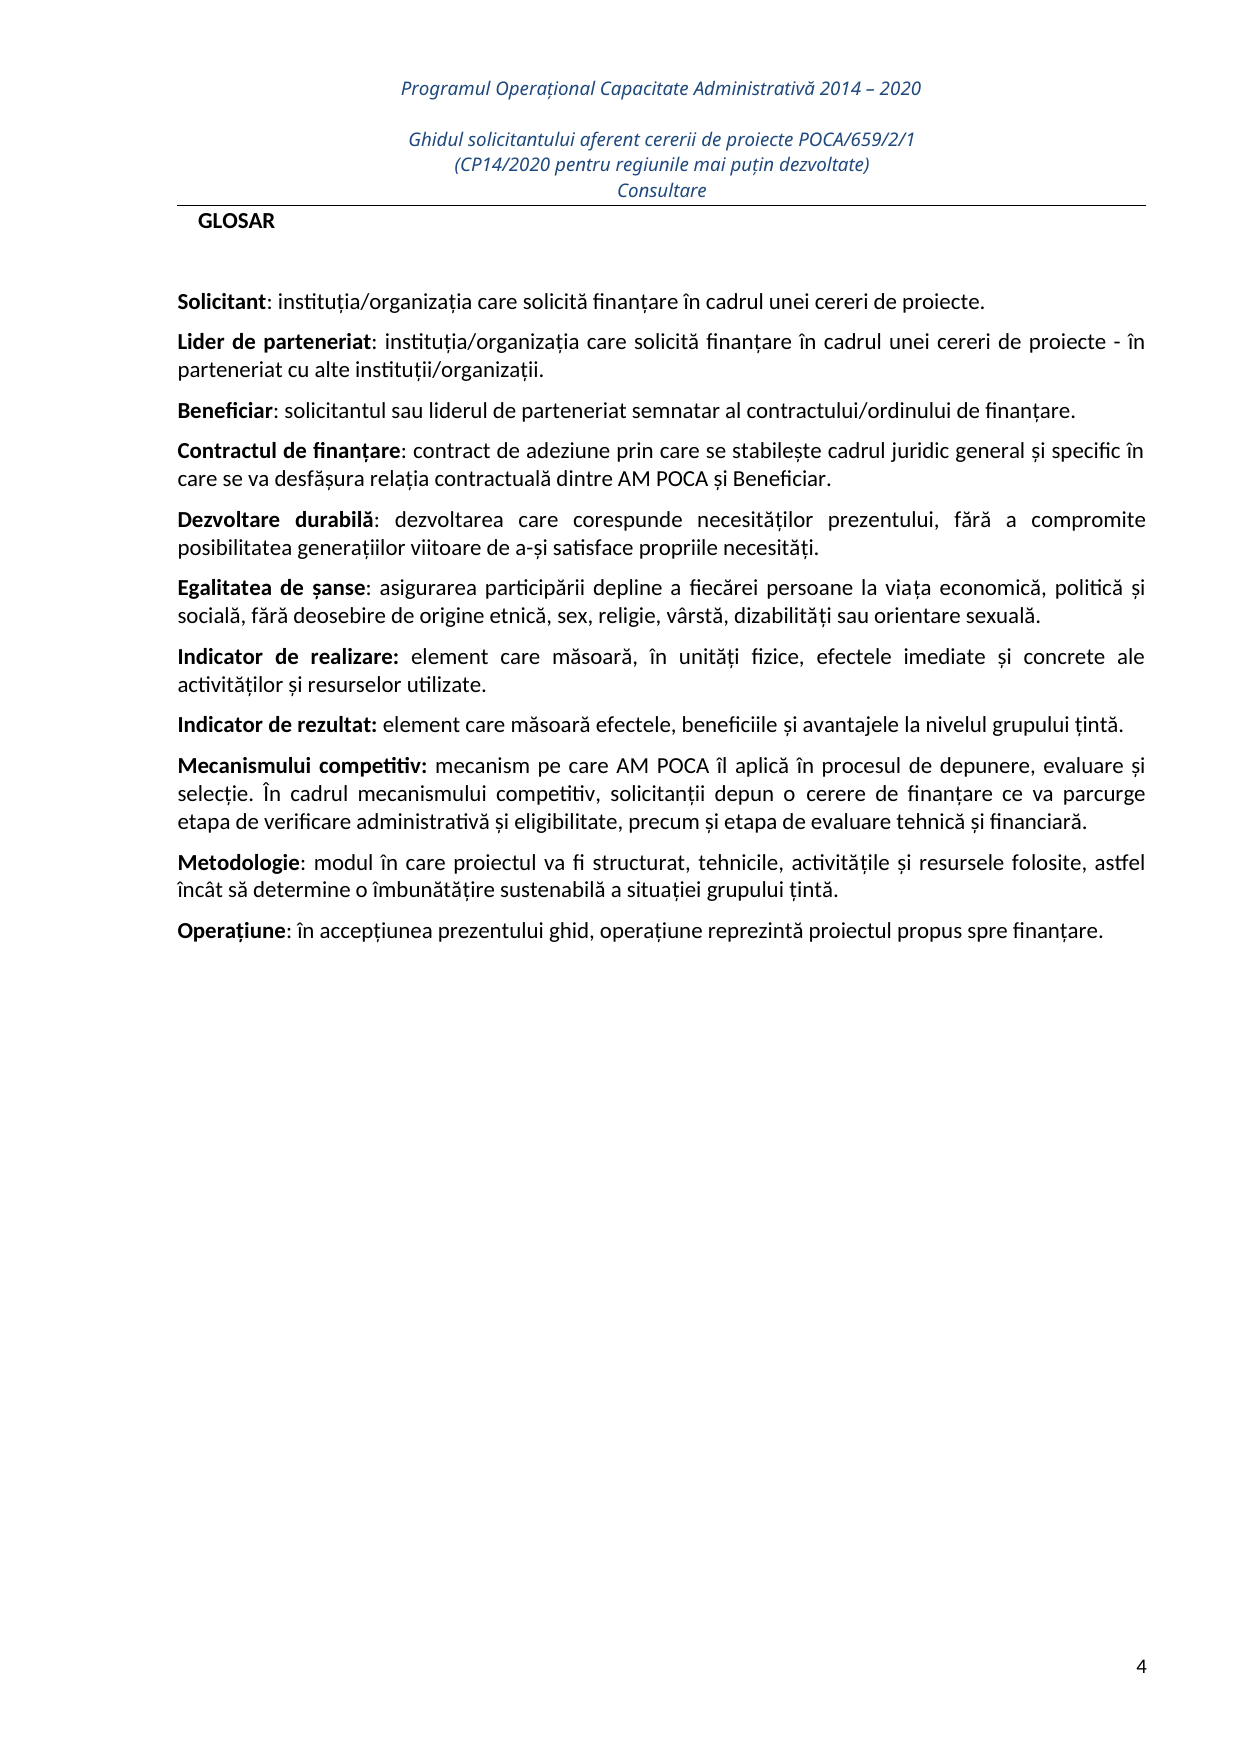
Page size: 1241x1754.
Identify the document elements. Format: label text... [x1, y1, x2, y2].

text Contractul de finanţare: contract de adeziune prin care se stabilește cadrul juridic general și specific în care se va desfășura relația contractuală dintre AM POCA și Beneficiar. [177, 436, 1146, 492]
text Dezvoltare durabilă: dezvoltarea care corespunde necesităţilor prezentului, fără a compromite posibilitatea generaţiilor viitoare de a-şi satisface propriile necesităţi. [177, 505, 1146, 561]
text Metodologie: modul în care proiectul va fi structurat, tehnicile, activităţile şi resursele folosite, astfel încât să determine o îmbunătăţire sustenabilă a situaţiei grupului ţintă. [177, 848, 1146, 904]
text Lider de parteneriat: instituţia/organizaţia care solicită finanţare în cadrul unei cereri de proiecte - în parteneriat cu alte instituţii/organizaţii. [177, 327, 1146, 383]
subtitle GLOSAR [177, 206, 1146, 234]
text Operațiune: în accepțiunea prezentului ghid, operațiune reprezintă proiectul propus spre finanțare. [177, 916, 1146, 944]
text Beneficiar: solicitantul sau liderul de parteneriat semnatar al contractului/ordinului de finanțare. [177, 396, 1146, 424]
text Solicitant: instituţia/organizaţia care solicită finanţare în cadrul unei cereri de proiecte. [177, 287, 1146, 315]
text Indicator de rezultat: element care măsoară efectele, beneficiile şi avantajele la nivelul grupului țintă. [177, 711, 1146, 738]
text Egalitatea de şanse: asigurarea participării depline a fiecărei persoane la viaţa economică, politică şi socială, fără deosebire de origine etnică, sex, religie, vârstă, dizabilităţi sau orientare sexuală. [177, 573, 1146, 629]
text Mecanismului competitiv: mecanism pe care AM POCA îl aplică în procesul de depunere, evaluare și selecție. În cadrul mecanismului competitiv, solicitanții depun o cerere de finanțare ce va parcurge etapa de verificare administrativă și eligibilitate, precum și etapa de evaluare tehnică și financiară. [177, 751, 1146, 835]
text Indicator de realizare: element care măsoară, în unități fizice, efectele imediate și concrete ale activităților și resurselor utilizate. [177, 642, 1146, 698]
